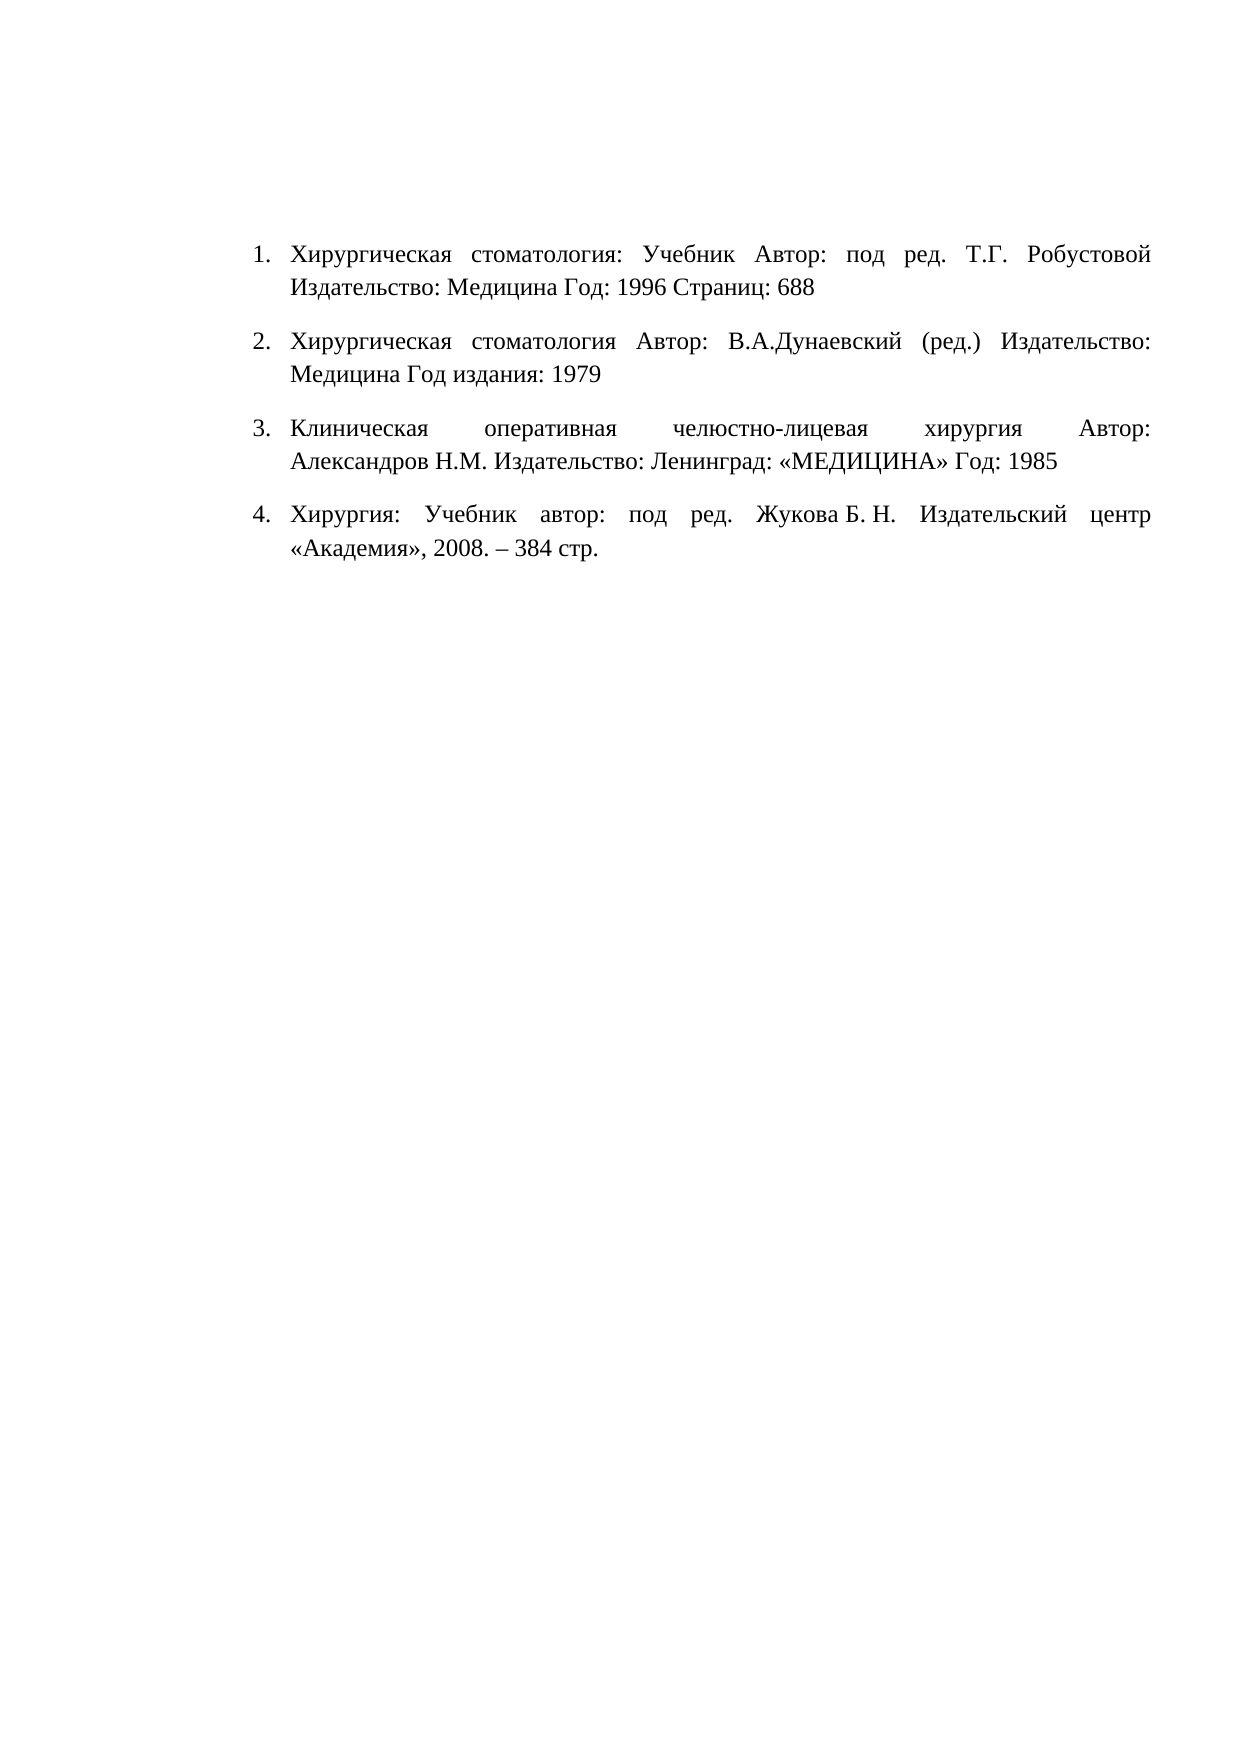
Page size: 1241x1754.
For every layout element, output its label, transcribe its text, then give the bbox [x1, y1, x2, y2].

list Клиническая оперативная челюстно-лицевая хирургия Автор: Александров Н.М. Издательство: Ленинград: «МЕДИЦИНА» Год: 1985 [252, 413, 1152, 474]
list Хирургическая стоматология: Учебник Автор: под ред. T.Г. Робустовой Издательство: Медицина Год: 1996 Страниц: 688 [252, 239, 1152, 301]
list Хирургическая стоматология Автор: В.А.Дунаевский (ред.) Издательство: Медицина Год издания: 1979 [252, 326, 1152, 388]
list Хирургия: Учебник автор: под ред. Жукова Б. Н. Издательский центр «Академия», 2008. – 384 стр. [252, 499, 1152, 561]
